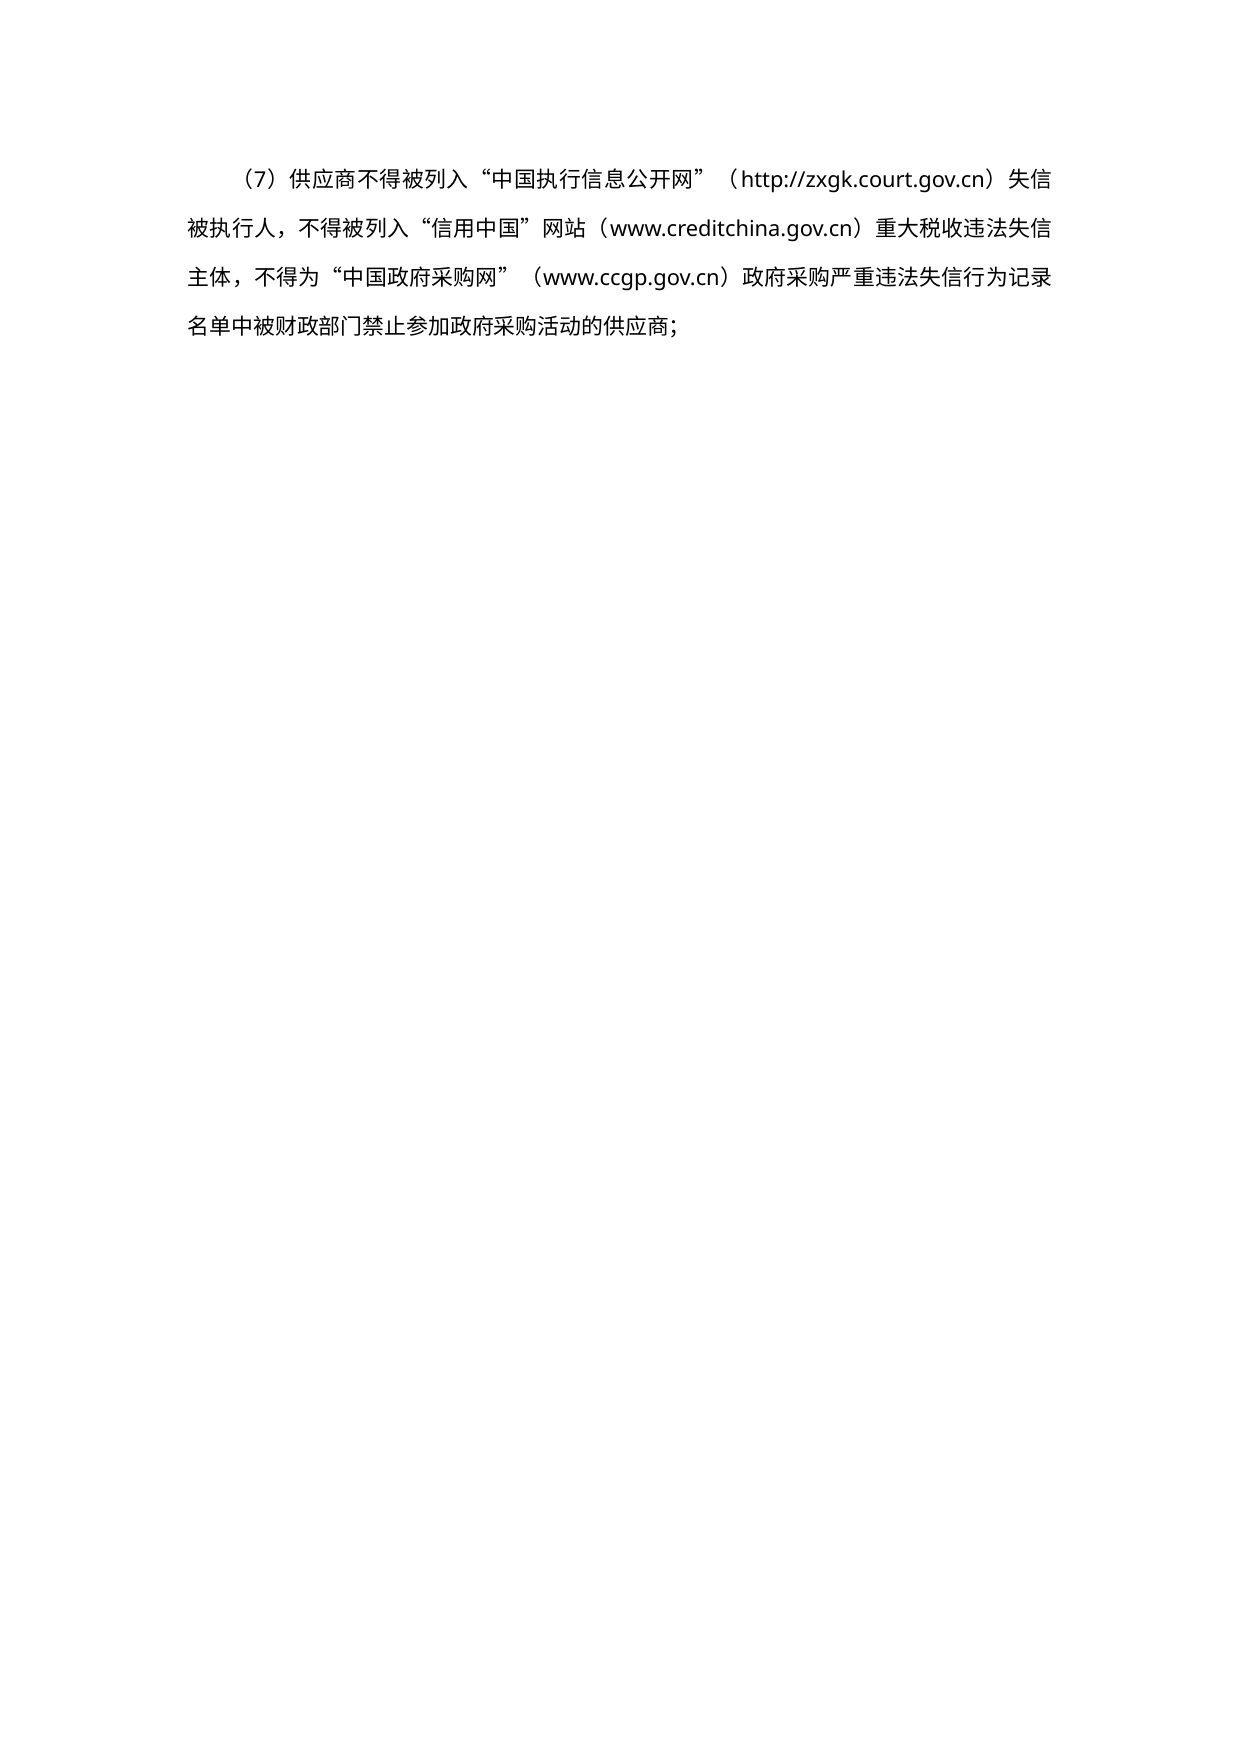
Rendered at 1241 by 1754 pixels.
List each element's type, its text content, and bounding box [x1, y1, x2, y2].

text （7）供应商不得被列入“中国执行信息公开网”（http://zxgk.court.gov.cn）失信被执行人，不得被列入“信用中国”网站（www.creditchina.gov.cn）重大税收违法失信主体，不得为“中国政府采购网”（www.ccgp.gov.cn）政府采购严重违法失信行为记录名单中被财政部门禁止参加政府采购活动的供应商； [187, 162, 1053, 341]
